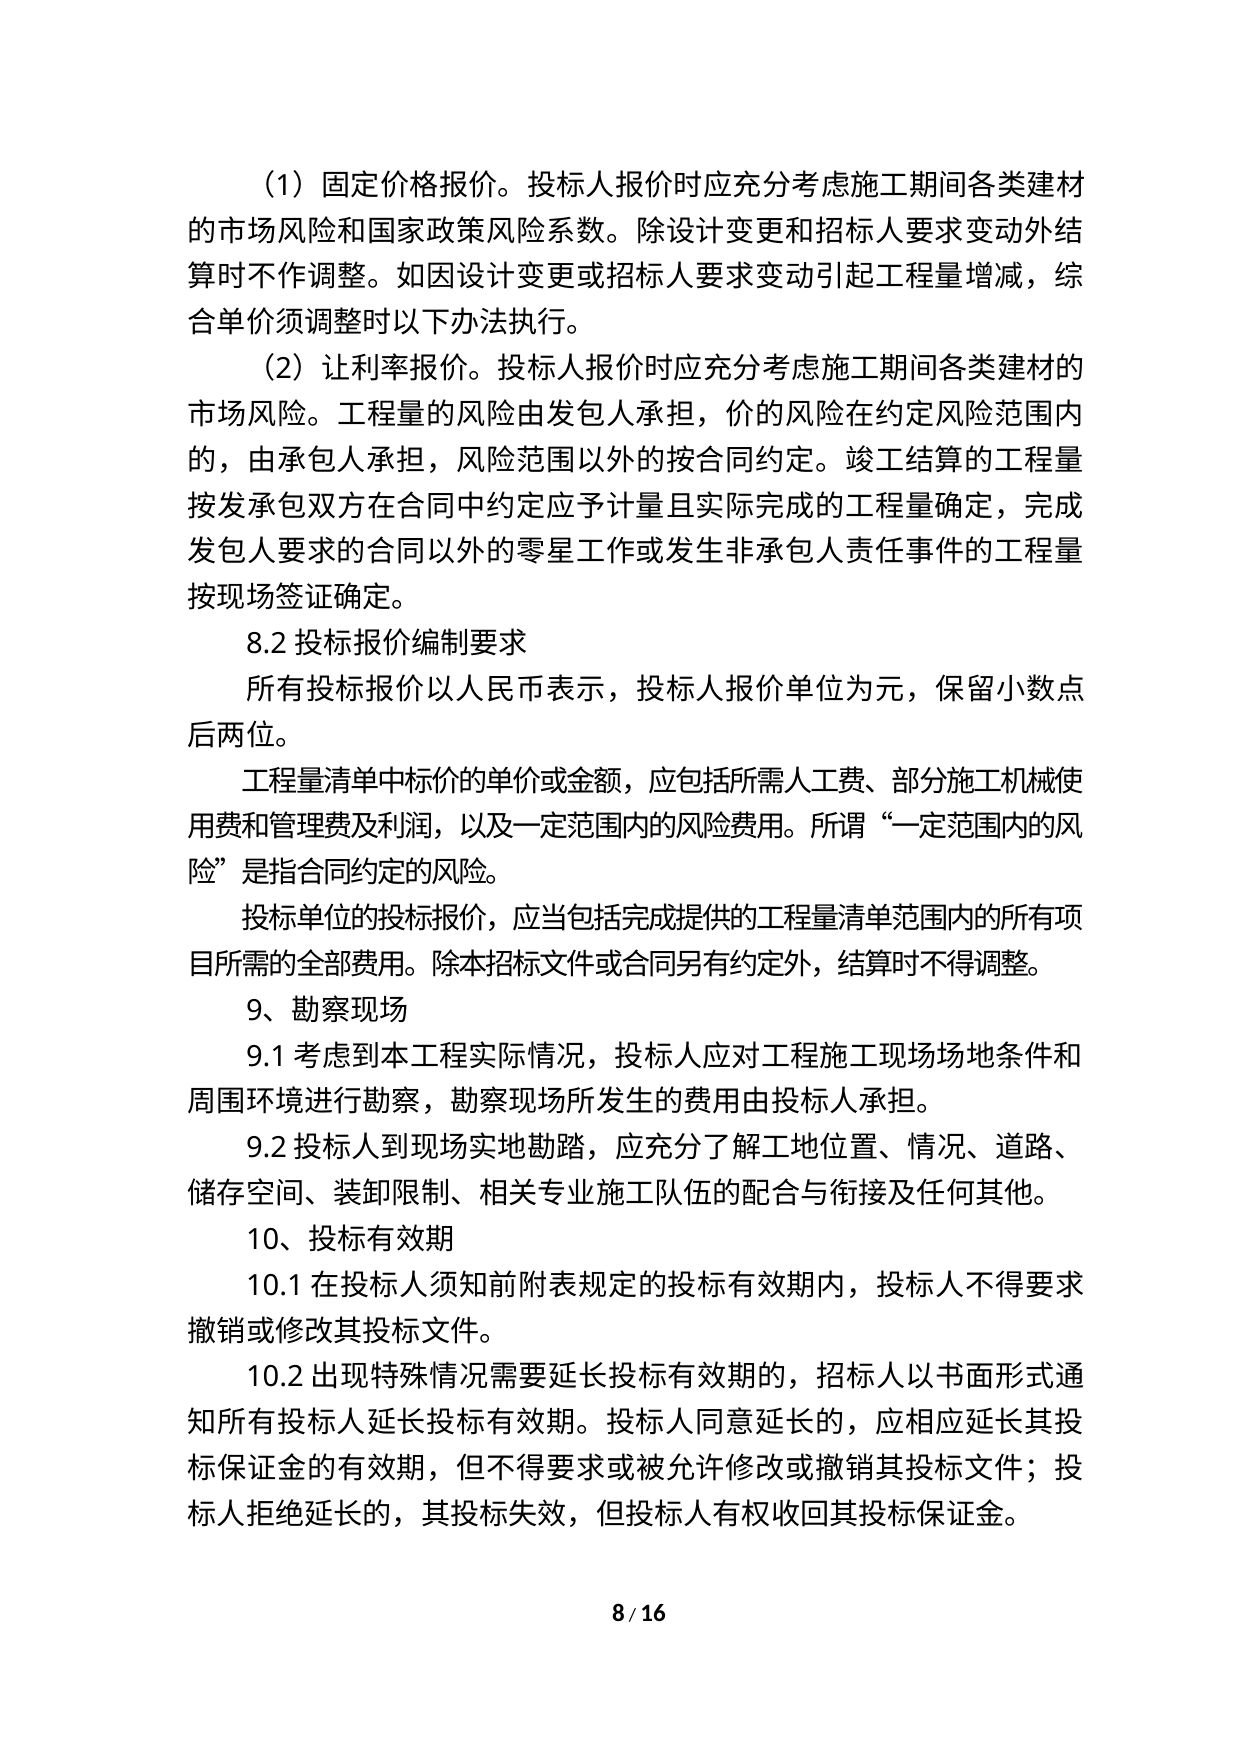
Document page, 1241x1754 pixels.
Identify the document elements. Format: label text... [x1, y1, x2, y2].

text 9.1考虑到本工程实际情况，投标人应对工程施工现场场地条件和周围环境进行勘察，勘察现场所发生的费用由投标人承担。 [187, 1029, 1085, 1121]
text 工程量清单中标价的单价或金额，应包括所需人工费、部分施工机械使用费和管理费及利润，以及一定范围内的风险费用。所谓“一定范围内的风险”是指合同约定的风险。 [187, 754, 1085, 892]
text 投标单位的投标报价，应当包括完成提供的工程量清单范围内的所有项目所需的全部费用。除本招标文件或合同另有约定外，结算时不得调整。 [187, 892, 1085, 983]
text 8.2 投标报价编制要求 [187, 617, 1085, 663]
text （1）固定价格报价。投标人报价时应充分考虑施工期间各类建材的市场风险和国家政策风险系数。除设计变更和招标人要求变动外结算时不作调整。如因设计变更或招标人要求变动引起工程量增减，综合单价须调整时以下办法执行。 [187, 158, 1085, 342]
text 所有投标报价以人民币表示，投标人报价单位为元，保留小数点后两位。 [187, 663, 1085, 754]
text 10、投标有效期 [187, 1213, 1085, 1258]
text 10.2出现特殊情况需要延长投标有效期的，招标人以书面形式通知所有投标人延长投标有效期。投标人同意延长的，应相应延长其投标保证金的有效期，但不得要求或被允许修改或撤销其投标文件；投标人拒绝延长的，其投标失效，但投标人有权收回其投标保证金。 [187, 1350, 1085, 1533]
text 10.1在投标人须知前附表规定的投标有效期内，投标人不得要求撤销或修改其投标文件。 [187, 1258, 1085, 1350]
text 9、勘察现场 [187, 983, 1085, 1029]
text 9.2投标人到现场实地勘踏，应充分了解工地位置、情况、道路、储存空间、装卸限制、相关专业施工队伍的配合与衔接及任何其他。 [187, 1121, 1085, 1213]
text （2）让利率报价。投标人报价时应充分考虑施工期间各类建材的市场风险。工程量的风险由发包人承担，价的风险在约定风险范围内的，由承包人承担，风险范围以外的按合同约定。竣工结算的工程量按发承包双方在合同中约定应予计量且实际完成的工程量确定，完成发包人要求的合同以外的零星工作或发生非承包人责任事件的工程量按现场签证确定。 [187, 342, 1085, 617]
